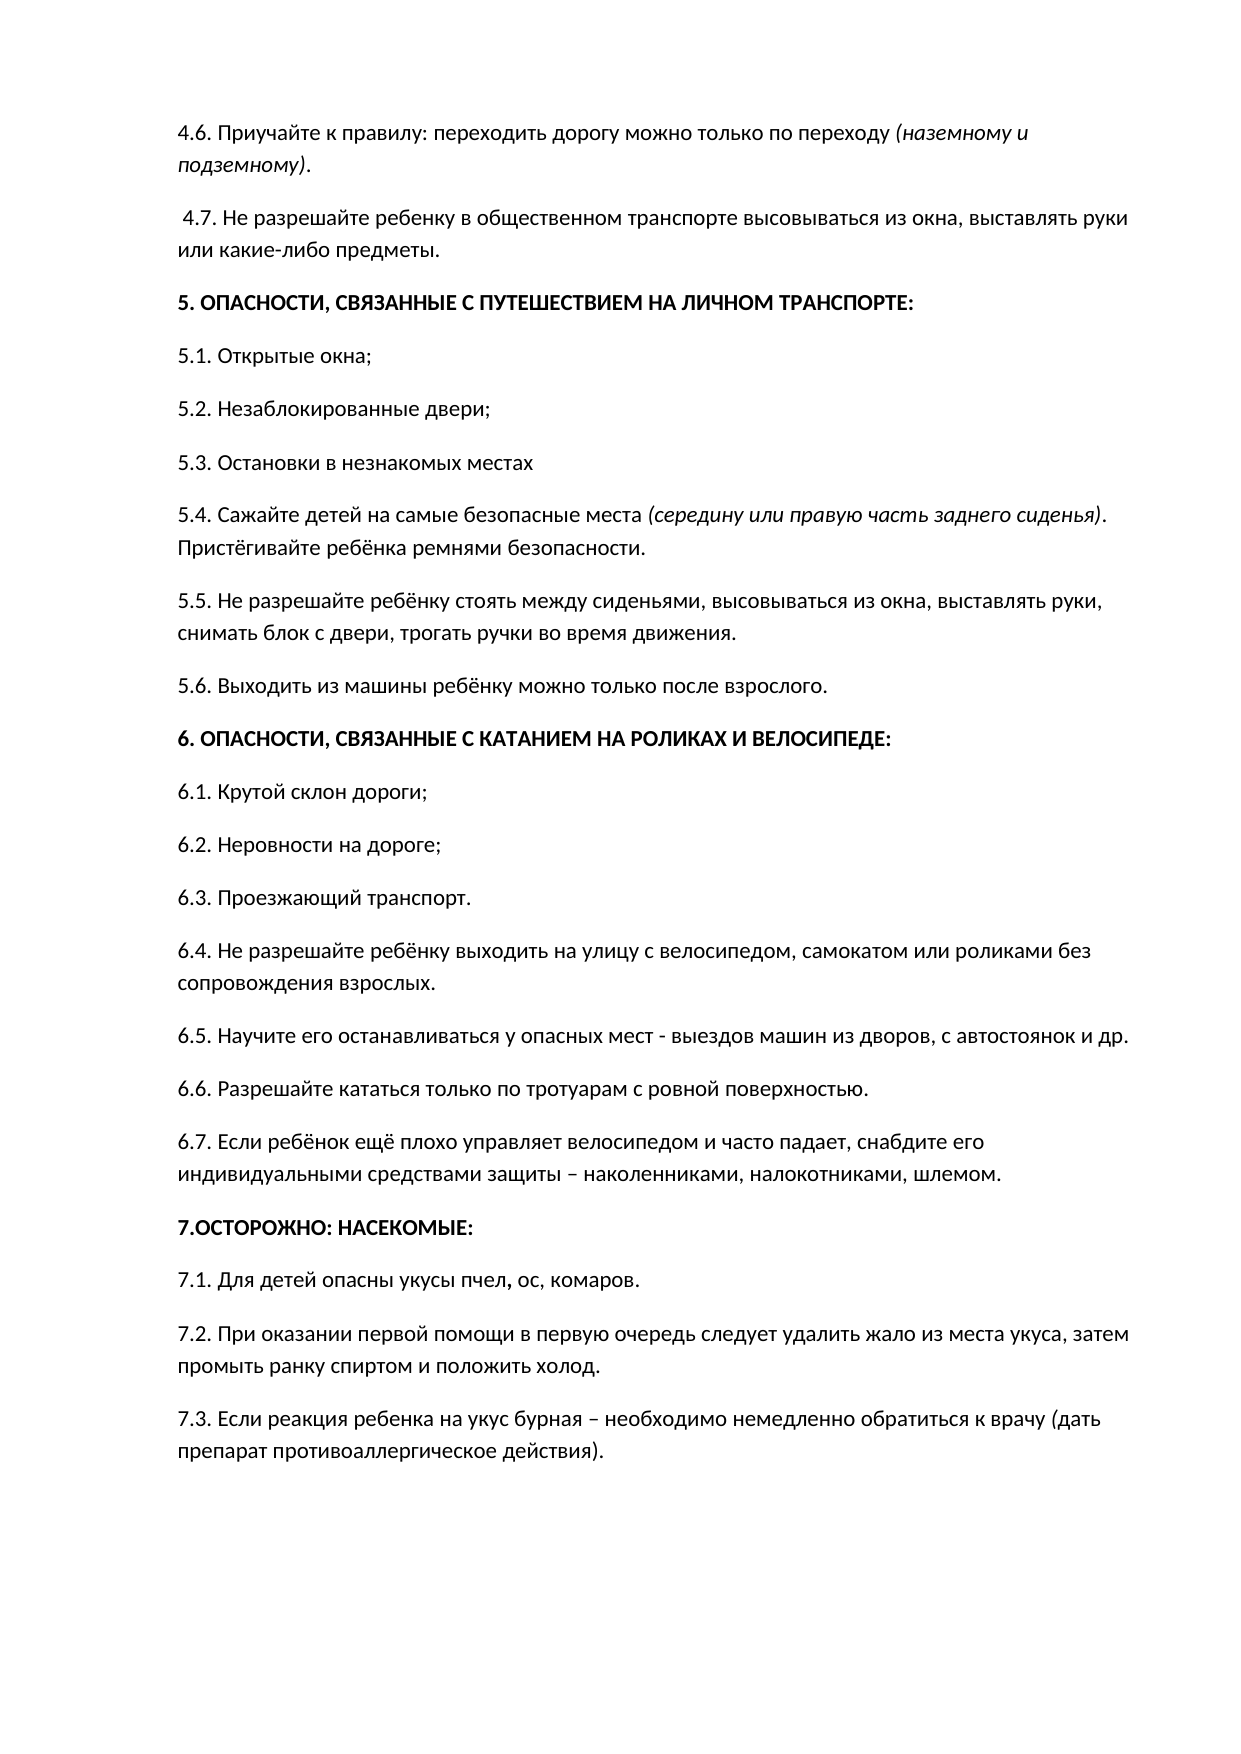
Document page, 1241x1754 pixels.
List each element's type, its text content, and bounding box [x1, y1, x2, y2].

text 7.ОСТОРОЖНО: НАСЕКОМЫЕ: [177, 1213, 1152, 1241]
text 4.7. Не разрешайте ребенку в общественном транспорте высовываться из окна, выставлять руки или какие-либо предметы. [177, 203, 1152, 263]
text 5. ОПАСНОСТИ, СВЯЗАННЫЕ С ПУТЕШЕСТВИЕМ НА ЛИЧНОМ ТРАНСПОРТЕ: [177, 288, 1152, 317]
text 7.3. Если реакция ребенка на укус бурная – необходимо немедленно обратиться к врачу (дать препарат противоаллергическое действия). [177, 1404, 1152, 1464]
text 5.1. Открытые окна; [177, 342, 1152, 369]
text 5.3. Остановки в незнакомых местах [177, 448, 1152, 476]
text 5.4. Сажайте детей на самые безопасные места (середину или правую часть заднего сиденья). Пристёгивайте ребёнка ремнями безопасности. [177, 501, 1152, 561]
text 6.4. Не разрешайте ребёнку выходить на улицу с велосипедом, самокатом или роликами без сопровождения взрослых. [177, 936, 1152, 996]
text 6.1. Крутой склон дороги; [177, 777, 1152, 805]
text 7.1. Для детей опасны укусы пчел, ос, комаров. [177, 1266, 1152, 1294]
text 6.7. Если ребёнок ещё плохо управляет велосипедом и часто падает, снабдите его индивидуальными средствами защиты – наколенниками, налокотниками, шлемом. [177, 1127, 1152, 1188]
text 6. ОПАСНОСТИ, СВЯЗАННЫЕ С КАТАНИЕМ НА РОЛИКАХ И ВЕЛОСИПЕДЕ: [177, 724, 1152, 752]
text 5.5. Не разрешайте ребёнку стоять между сиденьями, высовываться из окна, выставлять руки, снимать блок с двери, трогать ручки во время движения. [177, 586, 1152, 646]
text 6.6. Разрешайте кататься только по тротуарам с ровной поверхностью. [177, 1074, 1152, 1102]
text 6.3. Проезжающий транспорт. [177, 883, 1152, 911]
text 5.6. Выходить из машины ребёнку можно только после взрослого. [177, 671, 1152, 699]
text 6.5. Научите его останавливаться у опасных мест - выездов машин из дворов, с автостоянок и др. [177, 1021, 1152, 1049]
text 5.2. Незаблокированные двери; [177, 394, 1152, 423]
text 4.6. Приучайте к правилу: переходить дорогу можно только по переходу (наземному и подземному). [177, 118, 1152, 178]
text 7.2. При оказании первой помощи в первую очередь следует удалить жало из места укуса, затем промыть ранку спиртом и положить холод. [177, 1319, 1152, 1379]
text 6.2. Неровности на дороге; [177, 830, 1152, 858]
